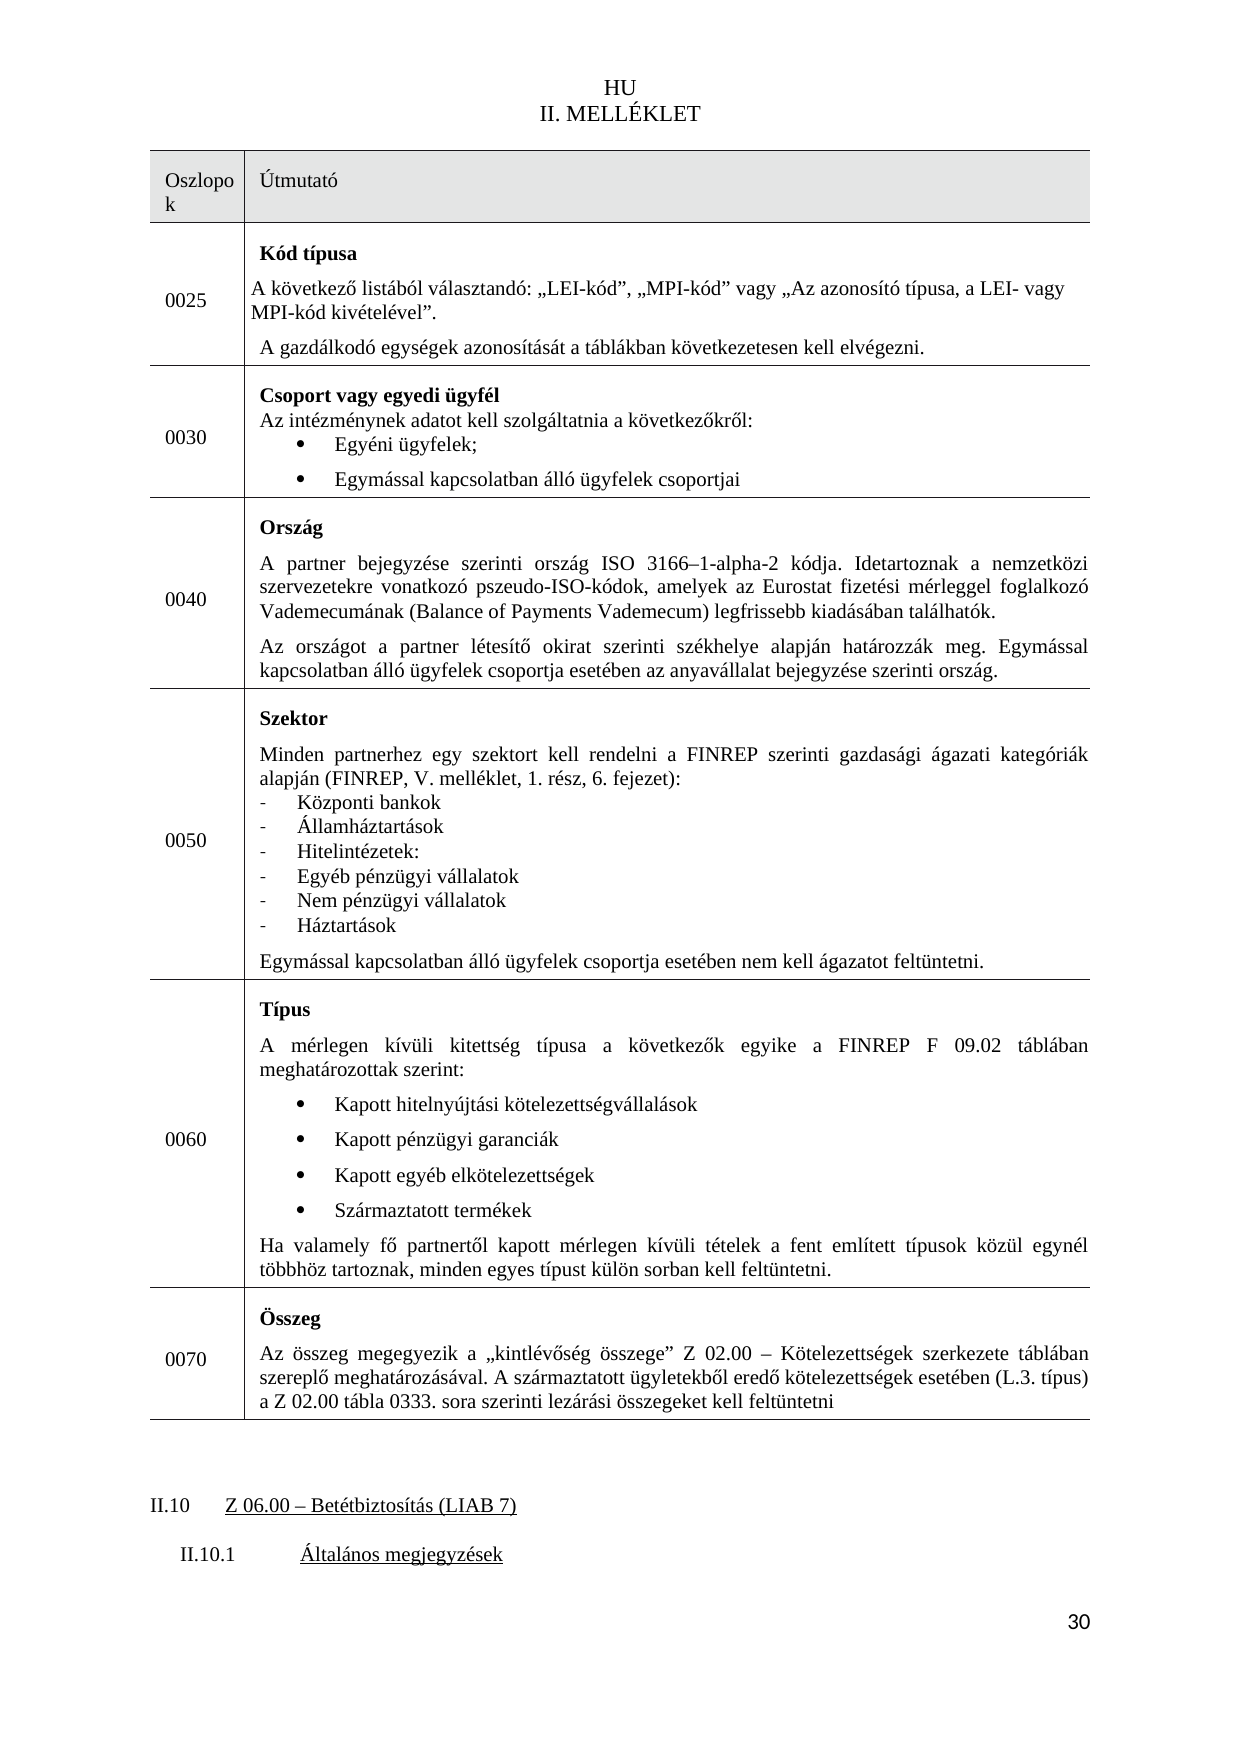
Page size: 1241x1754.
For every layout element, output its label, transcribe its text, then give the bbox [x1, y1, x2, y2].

table_cell Összeg Az összeg megegyezik a „kintlévőség összege” Z 02.00 – Kötelezettségek szerkezete táblában szereplő meghatározásával. A származtatott ügyletekből eredő kötelezettségek esetében (L.3. típus) a Z 02.00 tábla 0333. sora szerinti lezárási összegeket kell feltüntetni [245, 1288, 1090, 1419]
table_cell Csoport vagy egyedi ügyfél Az intézménynek adatot kell szolgáltatnia a következőkről: Egyéni ügyfelek; Egymással kapcsolatban álló ügyfelek csoportjai [245, 366, 1090, 497]
table_cell 0030 [150, 366, 244, 497]
table_cell Ország A partner bejegyzése szerinti ország ISO 3166–1-alpha-2 kódja. Idetartoznak a nemzetközi szervezetekre vonatkozó pszeudo-ISO-kódok, amelyek az Eurostat fizetési mérleggel foglalkozó Vademecumának (Balance of Payments Vademecum) legfrissebb kiadásában találhatók. Az országot a partner létesítő okirat szerinti székhelye alapján határozzák meg. Egymással kapcsolatban álló ügyfelek csoportja esetében az anyavállalat bejegyzése szerinti ország. [245, 498, 1090, 688]
table_cell 0060 [150, 980, 244, 1287]
table_header Oszlopok [150, 151, 244, 222]
table_cell Típus A mérlegen kívüli kitettség típusa a következők egyike a FINREP F 09.02 táblában meghatározottak szerint: Kapott hitelnyújtási kötelezettségvállalások Kapott pénzügyi garanciák Kapott egyéb elkötelezettségek Származtatott termékek Ha valamely fő partnertől kapott mérlegen kívüli tételek a fent említett típusok közül egynél többhöz tartoznak, minden egyes típust külön sorban kell feltüntetni. [245, 980, 1090, 1287]
table_cell Szektor Minden partnerhez egy szektort kell rendelni a FINREP szerinti gazdasági ágazati kategóriák alapján (FINREP, V. melléklet, 1. rész, 6. fejezet): Központi bankok Államháztartások Hitelintézetek: Egyéb pénzügyi vállalatok Nem pénzügyi vállalatok Háztartások Egymással kapcsolatban álló ügyfelek csoportja esetében nem kell ágazatot feltüntetni. [245, 689, 1090, 979]
table_header Útmutató [245, 151, 1090, 222]
table_cell 0070 [150, 1288, 244, 1419]
text Általános megjegyzések [180, 1542, 1090, 1566]
list Z 06.00 – Betétbiztosítás (LIAB 7) [150, 1493, 1090, 1517]
table_cell 0050 [150, 689, 244, 979]
table_cell Kód típusa A következő listából választandó: „LEI-kód”, „MPI-kód” vagy „Az azonosító típusa, a LEI- vagy MPI-kód kivételével”. A gazdálkodó egységek azonosítását a táblákban következetesen kell elvégezni. [245, 223, 1090, 365]
table_cell 0025 [150, 223, 244, 365]
table_cell 0040 [150, 498, 244, 688]
